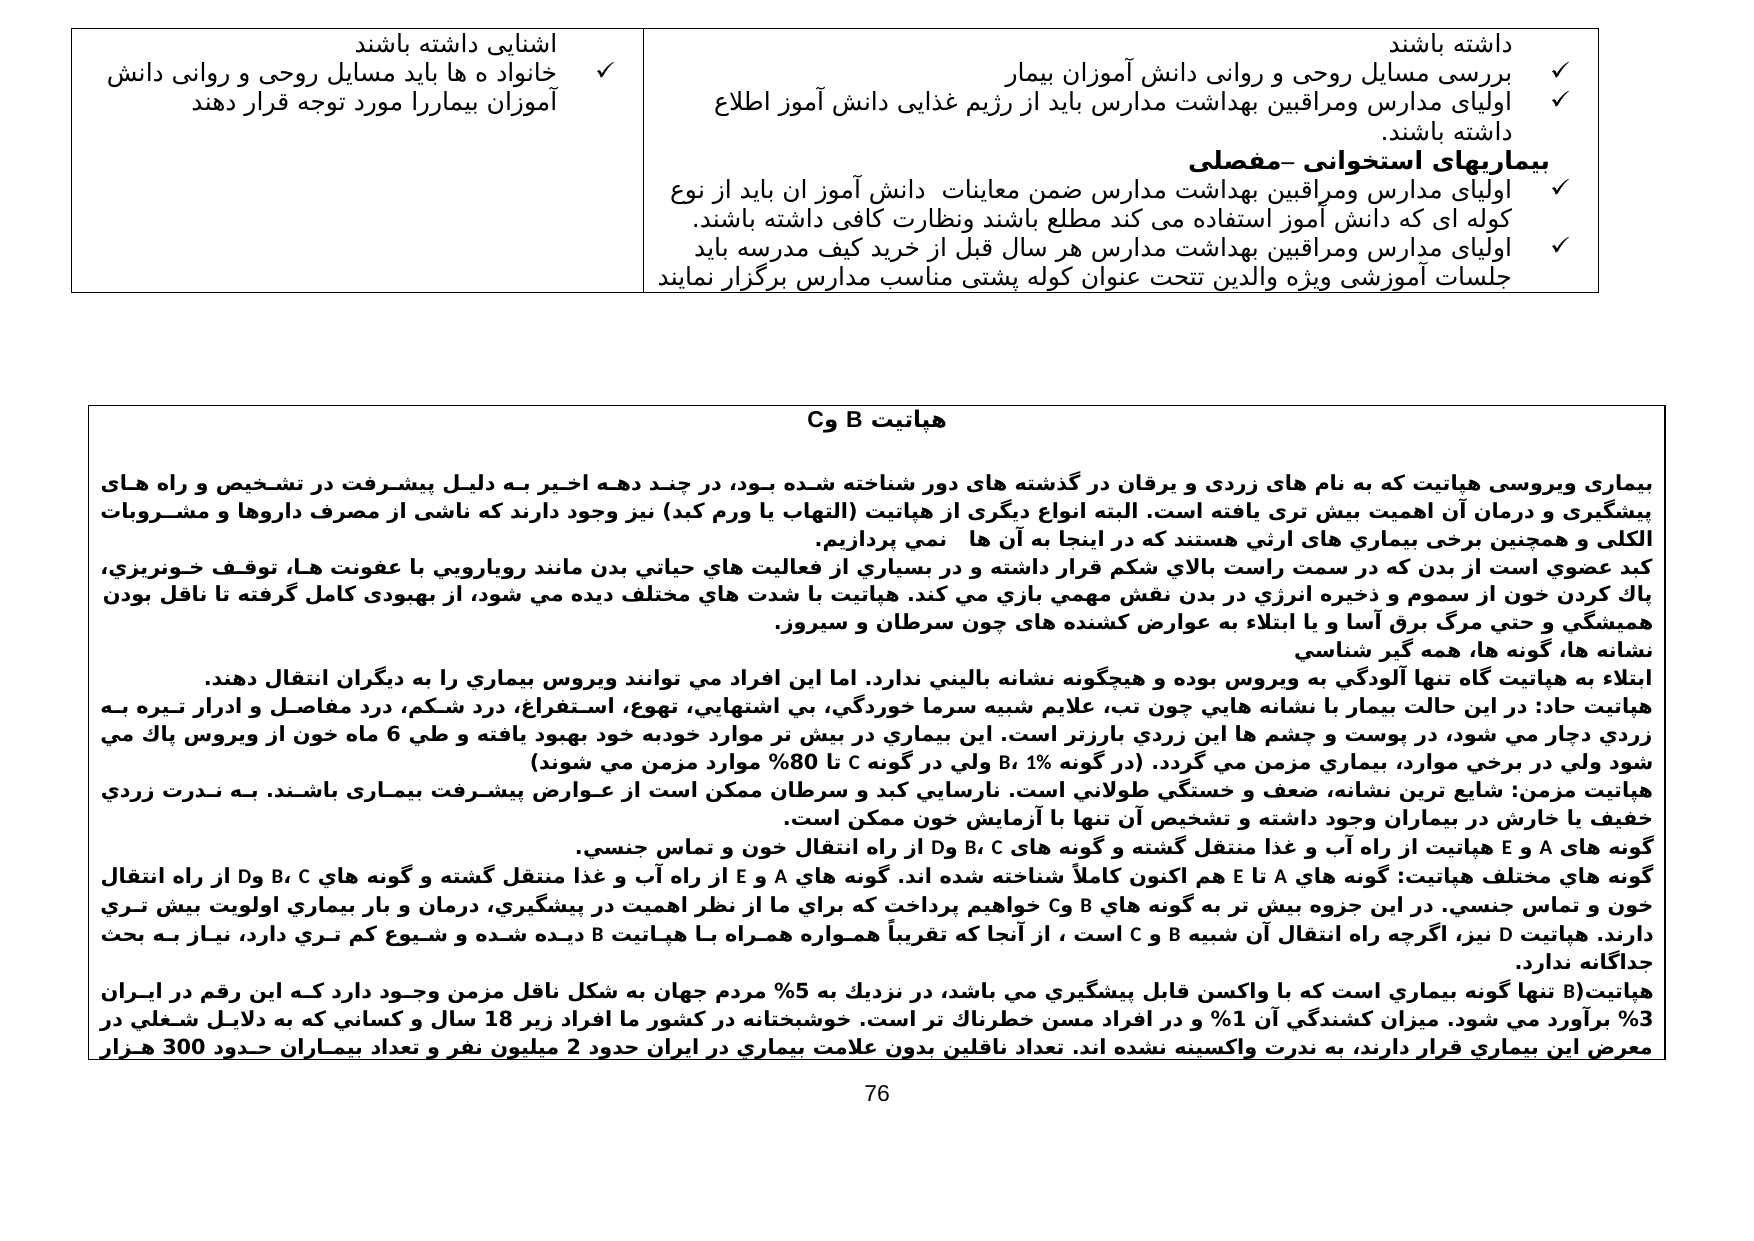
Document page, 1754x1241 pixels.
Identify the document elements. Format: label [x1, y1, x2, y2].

table_header [89, 406, 1664, 1059]
table_header [72, 29, 643, 292]
table_header [644, 29, 1598, 292]
